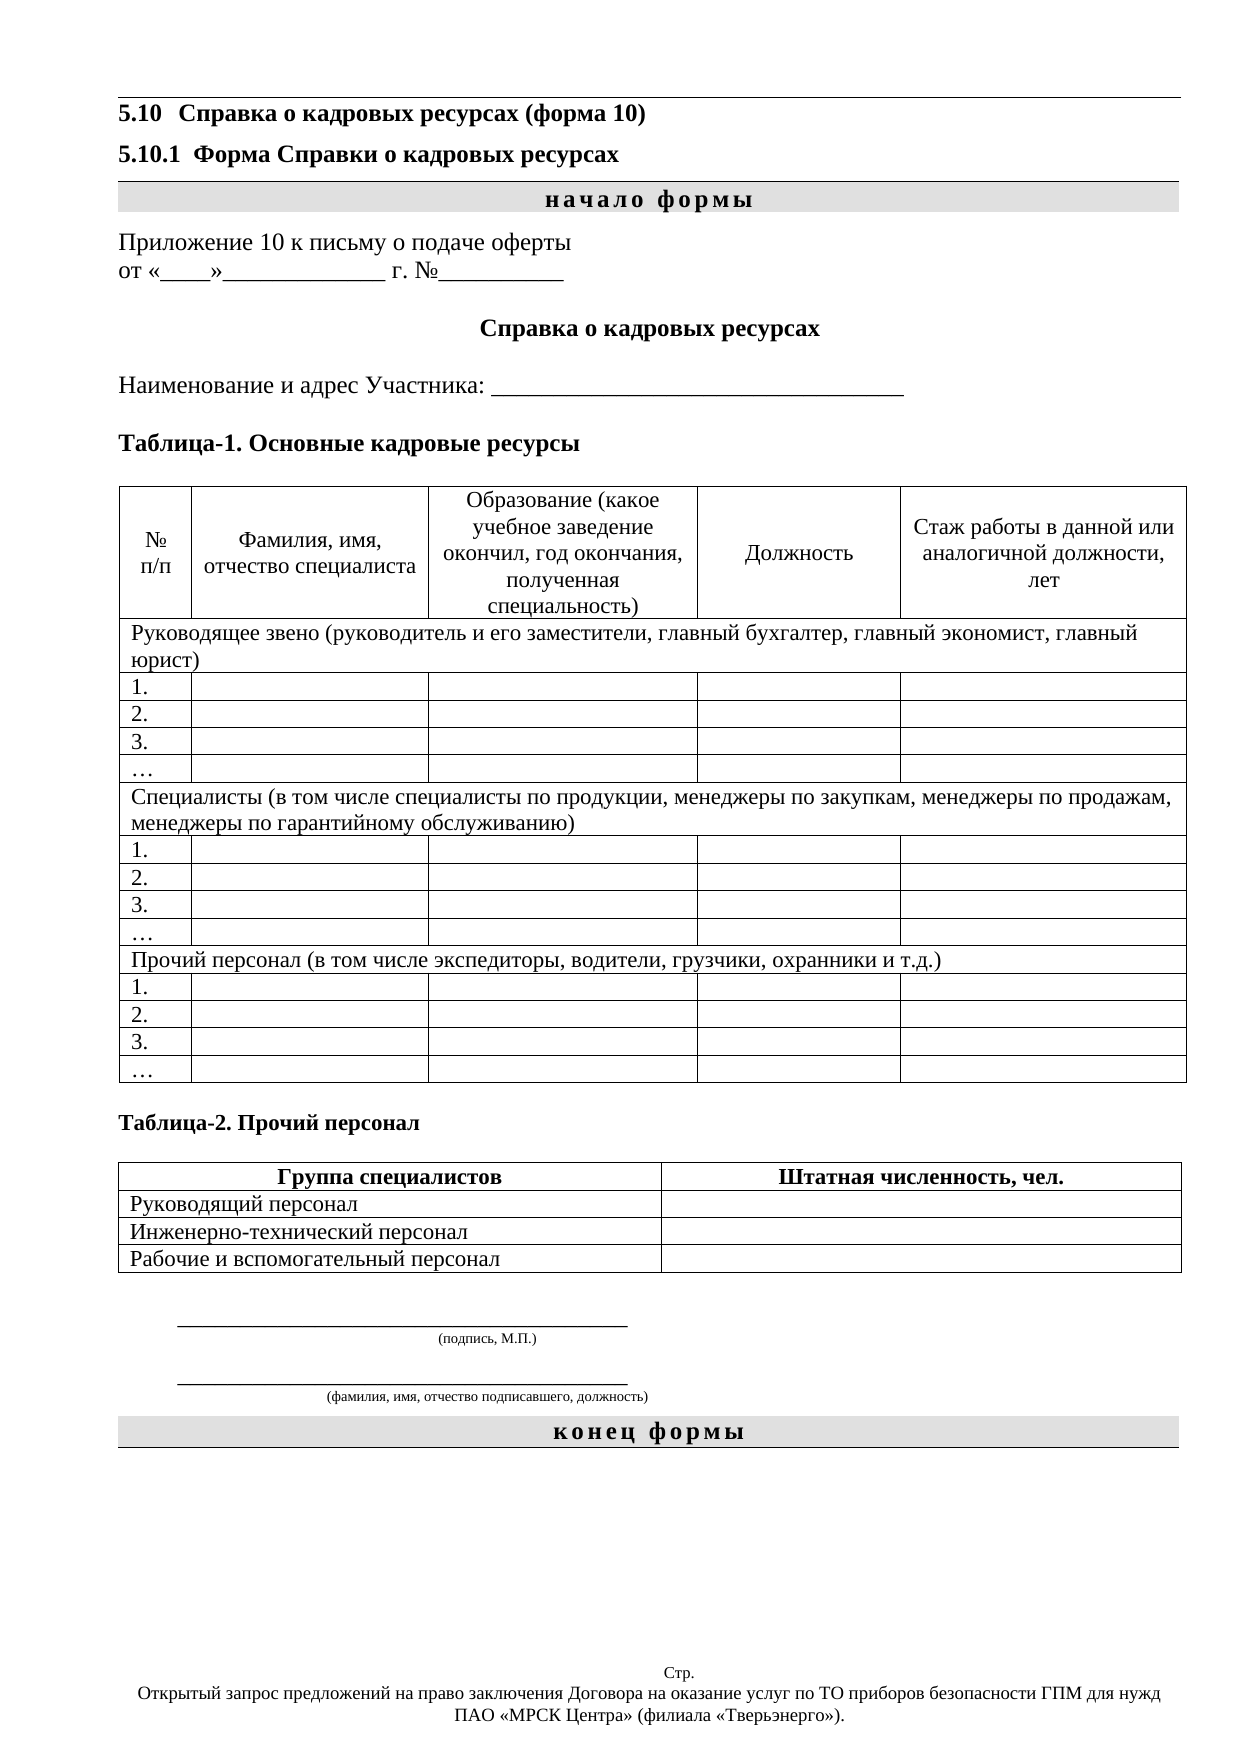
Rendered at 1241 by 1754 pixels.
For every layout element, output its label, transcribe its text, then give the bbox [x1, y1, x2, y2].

text начало формы [118, 182, 1179, 212]
text ____________________________________ [118, 1301, 1181, 1330]
table_cell [429, 728, 697, 754]
table_cell … [120, 755, 191, 782]
table_cell [429, 1001, 697, 1027]
table_cell Рабочие и вспомогательный персонал [119, 1245, 661, 1272]
table_cell [192, 1028, 428, 1054]
table_header Образование (какое учебное заведение окончил, год окончания, полученная специальность) [429, 487, 697, 618]
table_cell Специалисты (в том числе специалисты по продукции, менеджеры по закупкам, менеджеры по продажам, менеджеры по гарантийному обслуживанию) [120, 783, 1186, 835]
table_cell [192, 1001, 428, 1027]
table_cell [698, 728, 900, 754]
text ____________________________________ [118, 1359, 1181, 1388]
table_cell … [120, 1056, 191, 1082]
table_cell [192, 755, 428, 782]
table_cell [901, 864, 1186, 890]
table_cell [662, 1245, 1181, 1272]
table_header Должность [698, 487, 900, 618]
table_cell [662, 1191, 1181, 1217]
table_cell [698, 1056, 900, 1082]
table_cell [429, 701, 697, 727]
table_cell [698, 1001, 900, 1027]
text конец формы [118, 1416, 1179, 1447]
table_cell [429, 919, 697, 945]
text Приложение 10 к письму о подаче оферты от «____»_____________ г. №__________ [118, 227, 1181, 284]
text (фамилия, имя, отчество подписавшего, должность) [118, 1388, 797, 1416]
table_cell [901, 673, 1186, 699]
table_cell [192, 891, 428, 918]
table_cell [120, 728, 191, 754]
table_header Фамилия, имя, отчество специалиста [192, 487, 428, 618]
table_cell [429, 891, 697, 918]
table_cell [429, 974, 697, 1000]
table_cell Руководящее звено (руководитель и его заместители, главный бухгалтер, главный экономист, главный юрист) [120, 619, 1186, 672]
table_cell [192, 701, 428, 727]
text Справка о кадровых ресурсах [118, 313, 1181, 342]
table_header Стаж работы в данной или аналогичной должности, лет [901, 487, 1186, 618]
table_cell [120, 974, 191, 1000]
table_cell … [120, 919, 191, 945]
table_cell [901, 919, 1186, 945]
table_cell [698, 1028, 900, 1054]
table_cell [429, 1056, 697, 1082]
table_cell [698, 891, 900, 918]
table_cell [429, 673, 697, 699]
table_cell [698, 864, 900, 890]
table_header Группа специалистов [119, 1163, 661, 1189]
table_cell [120, 864, 191, 890]
table_cell [901, 755, 1186, 782]
table_cell [429, 1028, 697, 1054]
table_cell [698, 673, 900, 699]
table_cell [901, 1001, 1186, 1027]
text (подпись, М.П.) [118, 1330, 797, 1359]
table_cell [662, 1218, 1181, 1244]
table_cell [192, 864, 428, 890]
table_header № п/п [120, 487, 191, 618]
table_header Штатная численность, чел. [662, 1163, 1181, 1189]
table_cell [120, 891, 191, 918]
table_cell [192, 836, 428, 863]
table_cell [698, 836, 900, 863]
table_cell [120, 1028, 191, 1054]
table_cell [192, 728, 428, 754]
table_cell [429, 836, 697, 863]
subtitle Форма Справки о кадровых ресурсах [118, 139, 1181, 168]
text Таблица-2. Прочий персонал [118, 1109, 1181, 1136]
table_cell [698, 919, 900, 945]
table_cell [120, 1001, 191, 1027]
table_cell [901, 836, 1186, 863]
table_cell [120, 701, 191, 727]
table_cell [192, 1056, 428, 1082]
table_cell [901, 728, 1186, 754]
table_cell [901, 891, 1186, 918]
table_cell [120, 673, 191, 699]
table_cell [698, 701, 900, 727]
table_cell [429, 864, 697, 890]
table_cell [429, 755, 697, 782]
table_cell Прочий персонал (в том числе экспедиторы, водители, грузчики, охранники и т.д.) [120, 946, 1186, 972]
text Наименование и адрес Участника: _________________________________ [118, 371, 1181, 399]
table_cell [698, 755, 900, 782]
table_cell [901, 1056, 1186, 1082]
table_cell [192, 974, 428, 1000]
table_cell [901, 701, 1186, 727]
text Таблица-1. Основные кадровые ресурсы [118, 428, 1181, 457]
table_cell Инженерно-технический персонал [119, 1218, 661, 1244]
table_cell [698, 974, 900, 1000]
table_cell [901, 1028, 1186, 1054]
table_cell Руководящий персонал [119, 1191, 661, 1217]
subtitle Справка о кадровых ресурсах (форма 10) [118, 98, 1181, 127]
table_cell [120, 836, 191, 863]
table_cell [901, 974, 1186, 1000]
table_cell [192, 919, 428, 945]
table_cell [192, 673, 428, 699]
